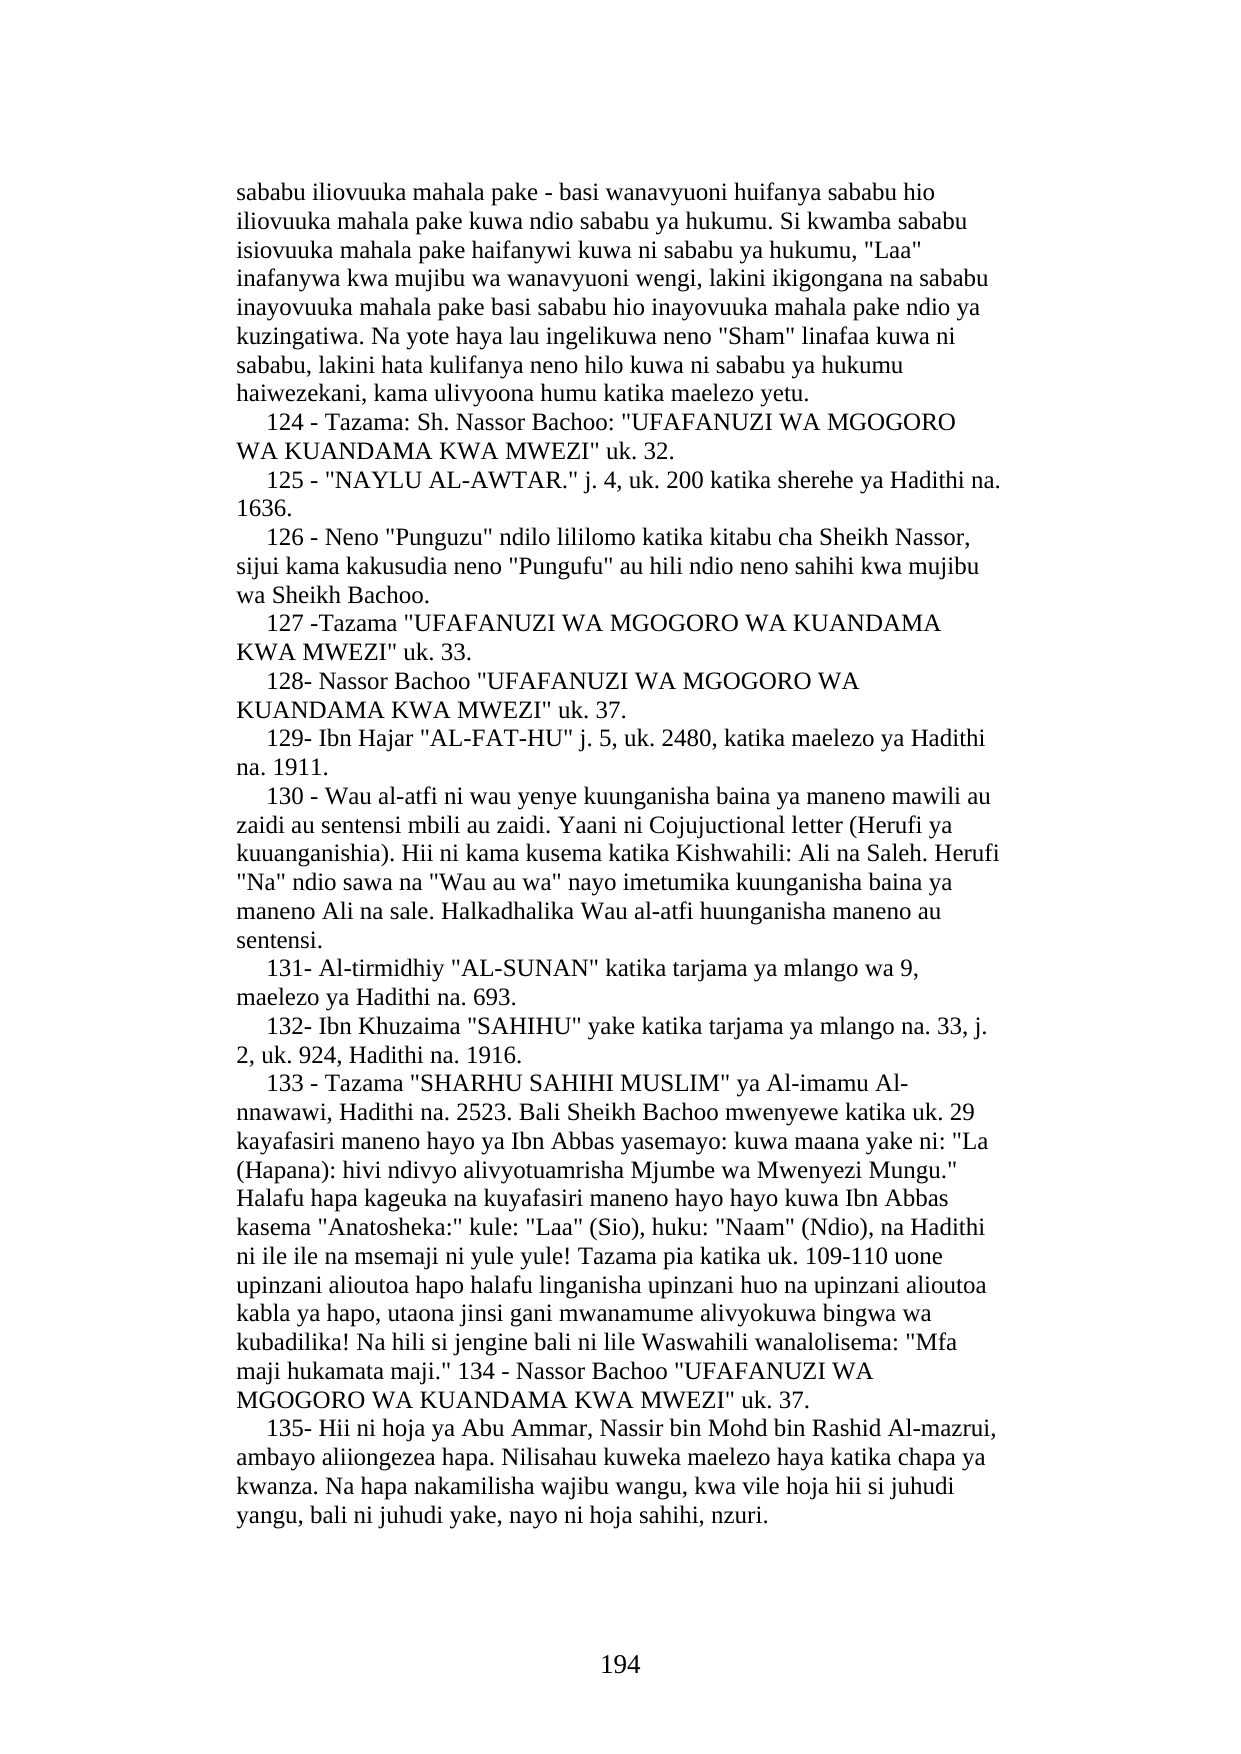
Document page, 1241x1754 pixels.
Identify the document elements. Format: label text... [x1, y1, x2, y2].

text 126 - Neno "Punguzu" ndilo lililomo katika kitabu cha Sheikh Nassor, sijui kama kakusudia neno "Pungufu" au hili ndio neno sahihi kwa mujibu wa Sheikh Bachoo. [236, 522, 1004, 608]
text 131- Al-tirmidhiy "AL-SUNAN" katika tarjama ya mlango wa 9, maelezo ya Hadithi na. 693. [236, 953, 1004, 1011]
text 124 - Tazama: Sh. Nassor Bachoo: "UFAFANUZI WA MGOGORO WA KUANDAMA KWA MWEZI" uk. 32. [236, 407, 1004, 465]
text 129- Ibn Hajar "AL-FAT-HU" j. 5, uk. 2480, katika maelezo ya Hadithi na. 1911. [236, 723, 1004, 781]
text 125 - "NAYLU AL-AWTAR." j. 4, uk. 200 katika sherehe ya Hadithi na. 1636. [236, 465, 1004, 522]
text 132- Ibn Khuzaima "SAHIHU" yake katika tarjama ya mlango na. 33, j. 2, uk. 924, Hadithi na. 1916. [236, 1011, 1004, 1068]
text 135- Hii ni hoja ya Abu Ammar, Nassir bin Mohd bin Rashid Al-mazrui, ambayo aliiongezea hapa. Nilisahau kuweka maelezo haya katika chapa ya kwanza. Na hapa nakamilisha wajibu wangu, kwa vile hoja hii si juhudi yangu, bali ni juhudi yake, nayo ni hoja sahihi, nzuri. [236, 1413, 1004, 1528]
text 127 -Tazama "UFAFANUZI WA MGOGORO WA KUANDAMA KWA MWEZI" uk. 33. [236, 608, 1004, 666]
text 133 - Tazama "SHARHU SAHIHI MUSLIM" ya Al-imamu Al-nnawawi, Hadithi na. 2523. Bali Sheikh Bachoo mwenyewe katika uk. 29 kayafasiri maneno hayo ya Ibn Abbas yasemayo: kuwa maana yake ni: "La (Hapana): hivi ndivyo alivyotuamrisha Mjumbe wa Mwenyezi Mungu." Halafu hapa kageuka na kuyafasiri maneno hayo hayo kuwa Ibn Abbas kasema "Anatosheka:" kule: "Laa" (Sio), huku: "Naam" (Ndio), na Hadithi ni ile ile na msemaji ni yule yule! Tazama pia katika uk. 109-110 uone upinzani alioutoa hapo halafu linganisha upinzani huo na upinzani alioutoa kabla ya hapo, utaona jinsi gani mwanamume alivyokuwa bingwa wa kubadilika! Na hili si jengine bali ni lile Waswahili wanalolisema: "Mfa maji hukamata maji." 134 - Nassor Bachoo "UFAFANUZI WA MGOGORO WA KUANDAMA KWA MWEZI" uk. 37. [236, 1068, 1004, 1413]
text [236, 177, 1004, 407]
text 130 - Wau al-atfi ni wau yenye kuunganisha baina ya maneno mawili au zaidi au sentensi mbili au zaidi. Yaani ni Cojujuctional letter (Herufi ya kuuanganishia). Hii ni kama kusema katika Kishwahili: Ali na Saleh. Herufi "Na" ndio sawa na "Wau au wa" nayo imetumika kuunganisha baina ya maneno Ali na sale. Halkadhalika Wau al-atfi huunganisha maneno au sentensi. [236, 781, 1004, 953]
text 128- Nassor Bachoo "UFAFANUZI WA MGOGORO WA KUANDAMA KWA MWEZI" uk. 37. [236, 666, 1004, 723]
